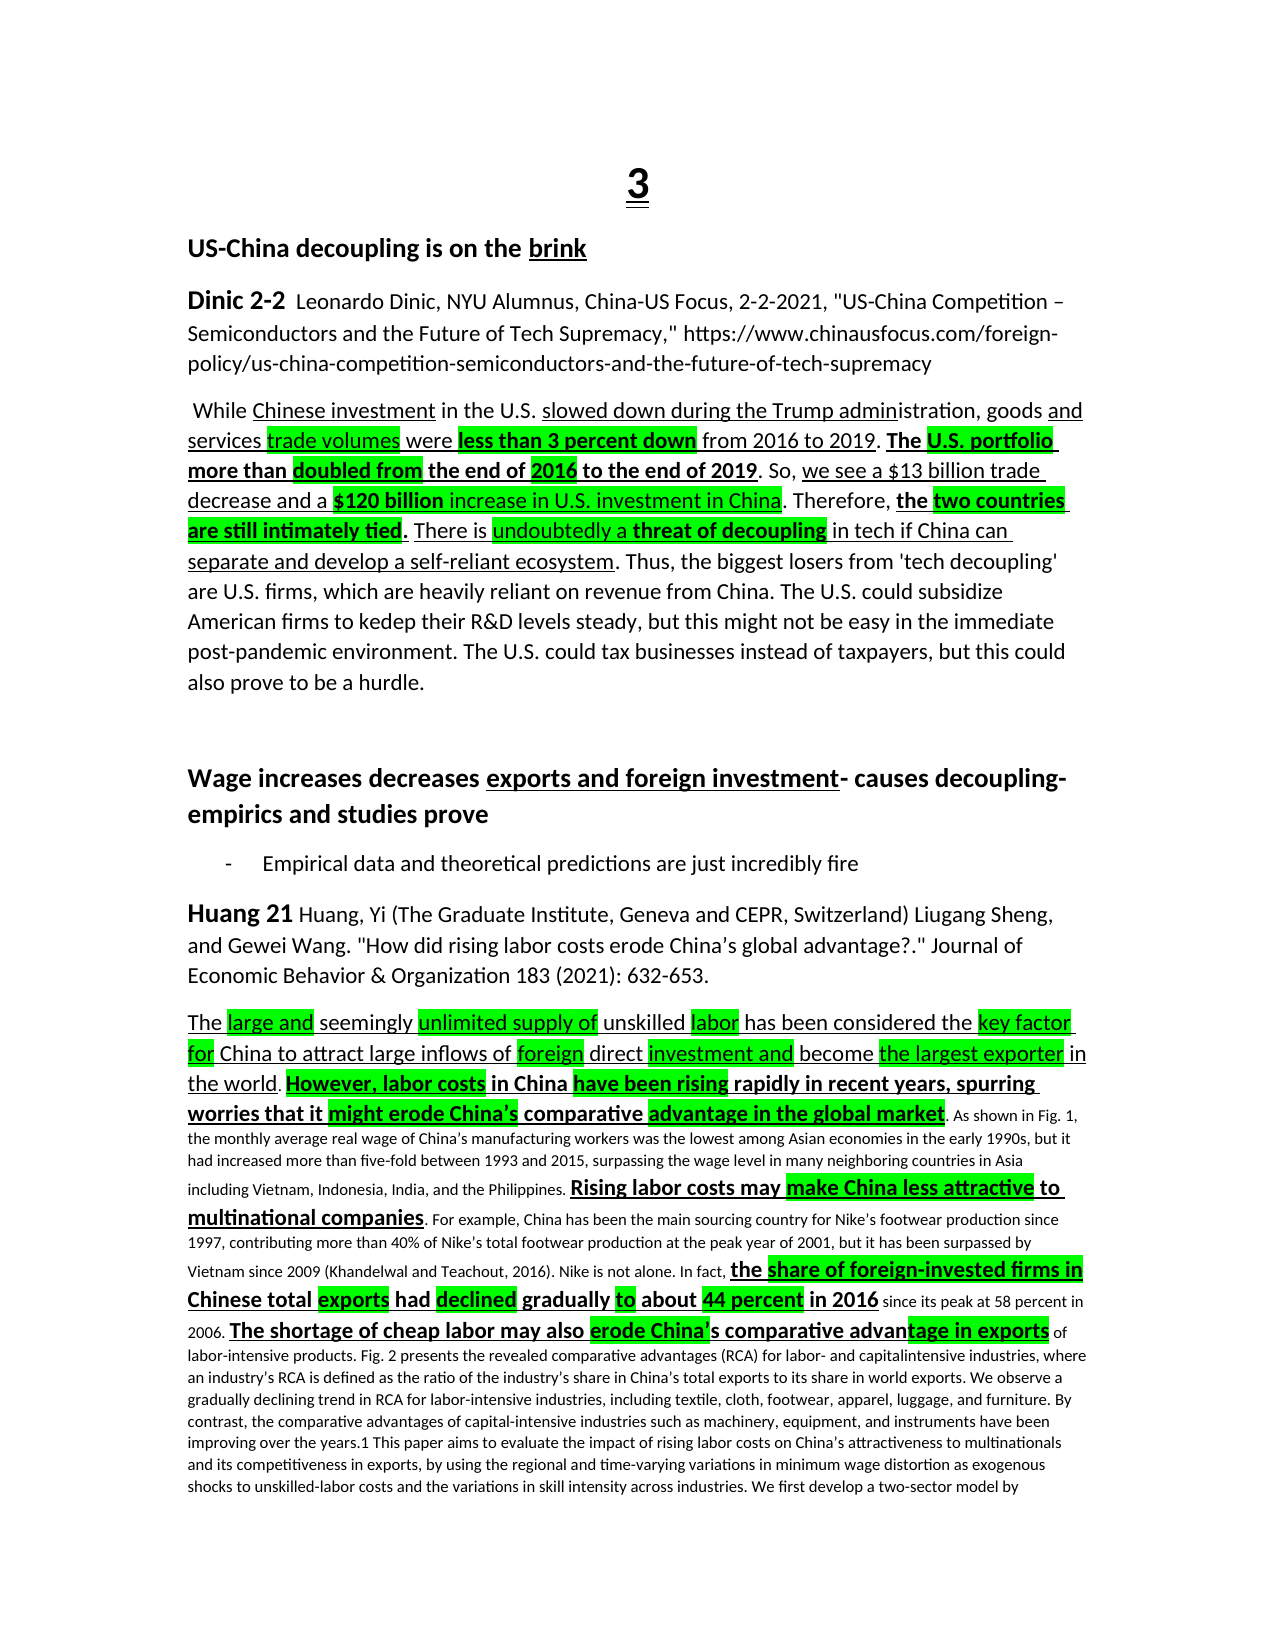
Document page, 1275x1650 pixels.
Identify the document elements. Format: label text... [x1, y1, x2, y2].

list Empirical data and theoretical predictions are just incredibly fire [225, 849, 1087, 877]
text While Chinese investment in the U.S. slowed down during the Trump administration, goods and services trade volumes were less than 3 percent down from 2016 to 2019. The U.S. portfolio more than doubled from the end of 2016 to the end of 2019. So, we see a $13 billion trade decrease and a $120 billion increase in U.S. investment in China. Therefore, the two countries are still intimately tied. There is undoubtedly a threat of decoupling in tech if China can separate and develop a self-reliant ecosystem. Thus, the biggest losers from 'tech decoupling' are U.S. firms, which are heavily reliant on revenue from China. The U.S. could subsidize American firms to kedep their R&D levels steady, but this might not be easy in the immediate post-pandemic environment. The U.S. could tax businesses instead of taxpayers, but this could also prove to be a hurdle. [187, 396, 1087, 696]
subtitle Wage increases decreases exports and foreign investment- causes decoupling- empirics and studies prove [187, 761, 1087, 830]
text Dinic 2-2 Leonardo Dinic, NYU Alumnus, China-US Focus, 2-2-2021, "US-China Competition – Semiconductors and the Future of Tech Supremacy," https://www.chinausfocus.com/foreign-policy/us-china-competition-semiconductors-and-the-future-of-tech-supremacy [187, 283, 1087, 377]
subtitle US-China decoupling is on the brink [187, 231, 1087, 264]
subtitle 3 [187, 154, 1087, 210]
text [187, 1008, 1087, 1497]
text Huang 21 Huang, Yi (The Graduate Institute, Geneva and CEPR, Switzerland) Liugang Sheng, and Gewei Wang. "How did rising labor costs erode China’s global advantage?." Journal of Economic Behavior & Organization 183 (2021): 632-653. [187, 896, 1087, 989]
